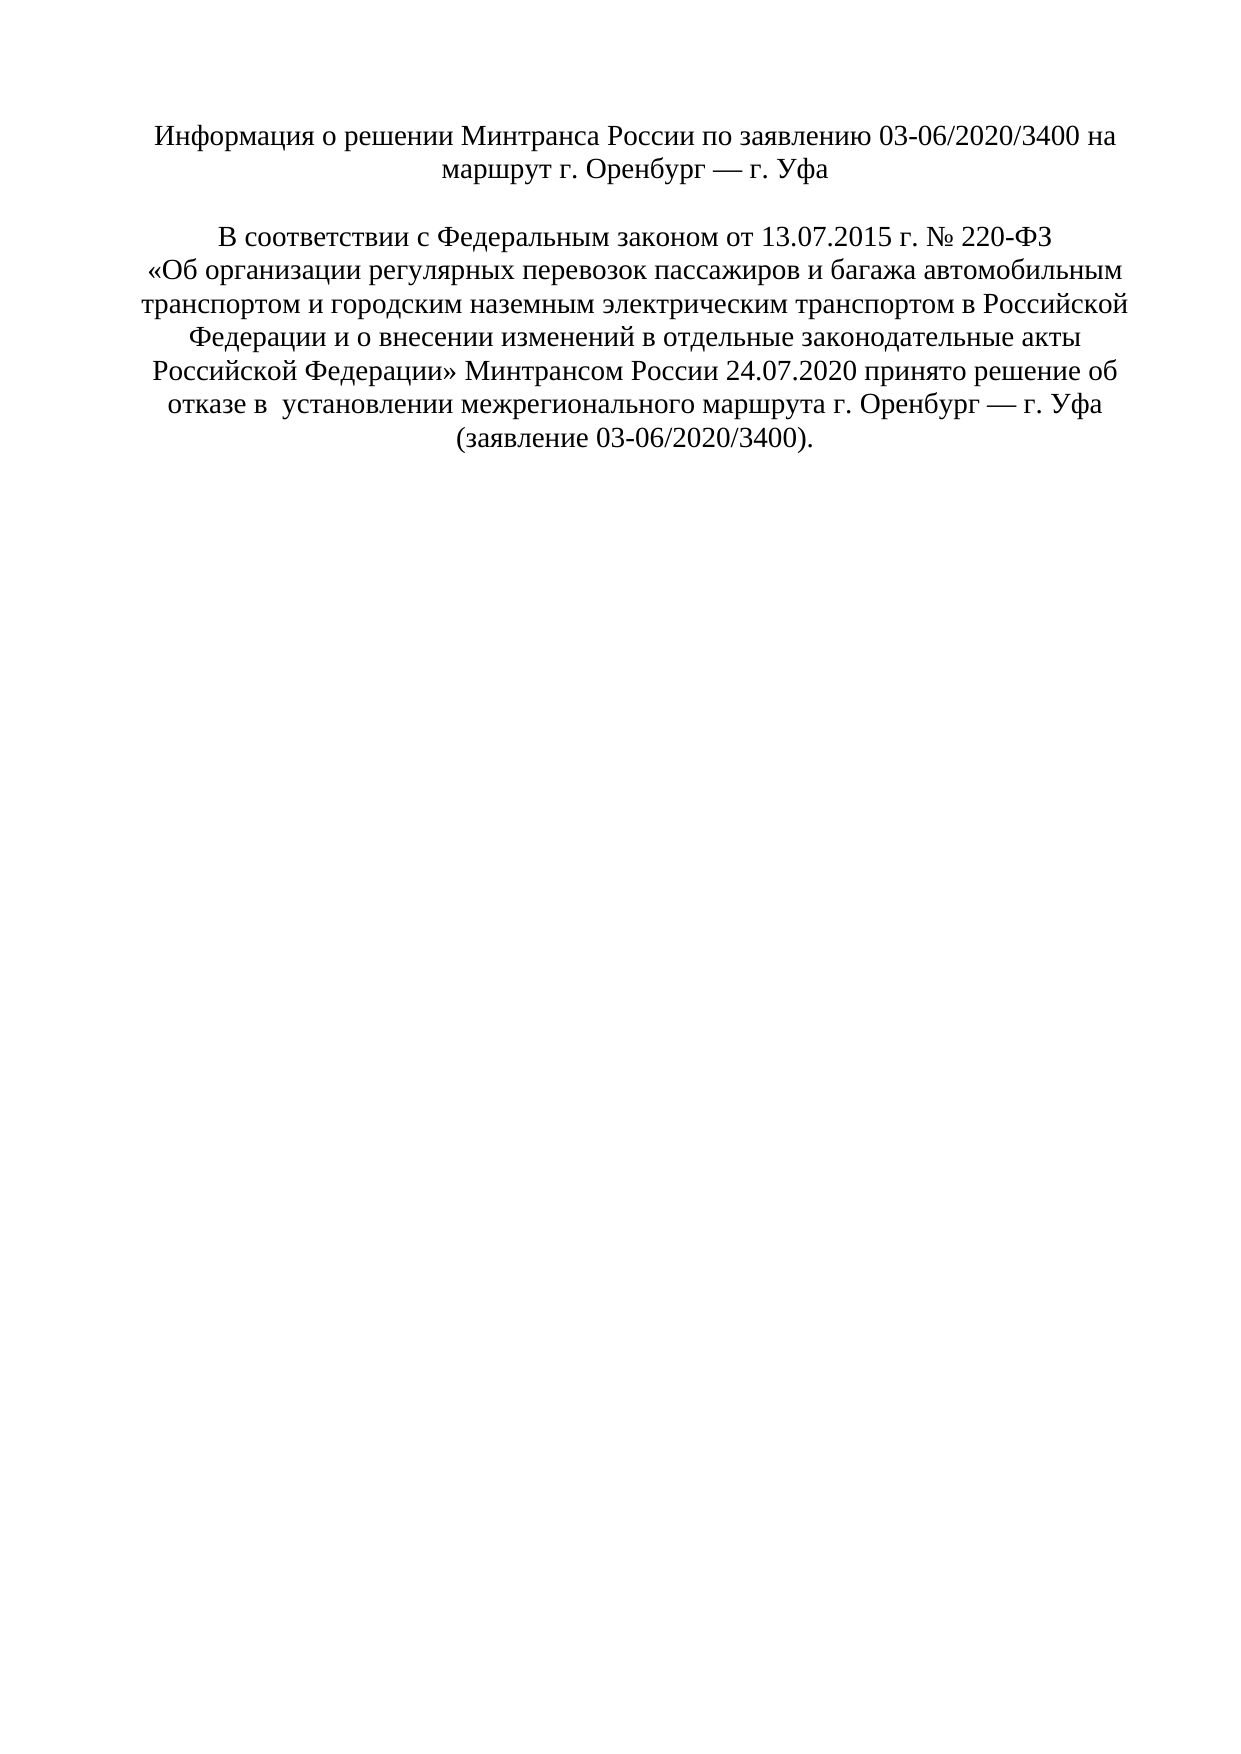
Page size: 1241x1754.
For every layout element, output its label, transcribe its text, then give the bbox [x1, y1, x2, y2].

text В соответствии с Федеральным законом от 13.07.2015 г. № 220-ФЗ «Об организации регулярных перевозок пассажиров и багажа автомобильным транспортом и городским наземным электрическим транспортом в Российской Федерации и о внесении изменений в отдельные законодательные акты Российской Федерации» Минтрансом России 24.07.2020 принято решение об отказе в установлении межрегионального маршрута г. Оренбург — г. Уфа (заявление 03-06/2020/3400). [118, 219, 1152, 453]
text Информация о решении Минтранса России по заявлению 03-06/2020/3400 на маршрут г. Оренбург — г. Уфа [118, 118, 1152, 185]
